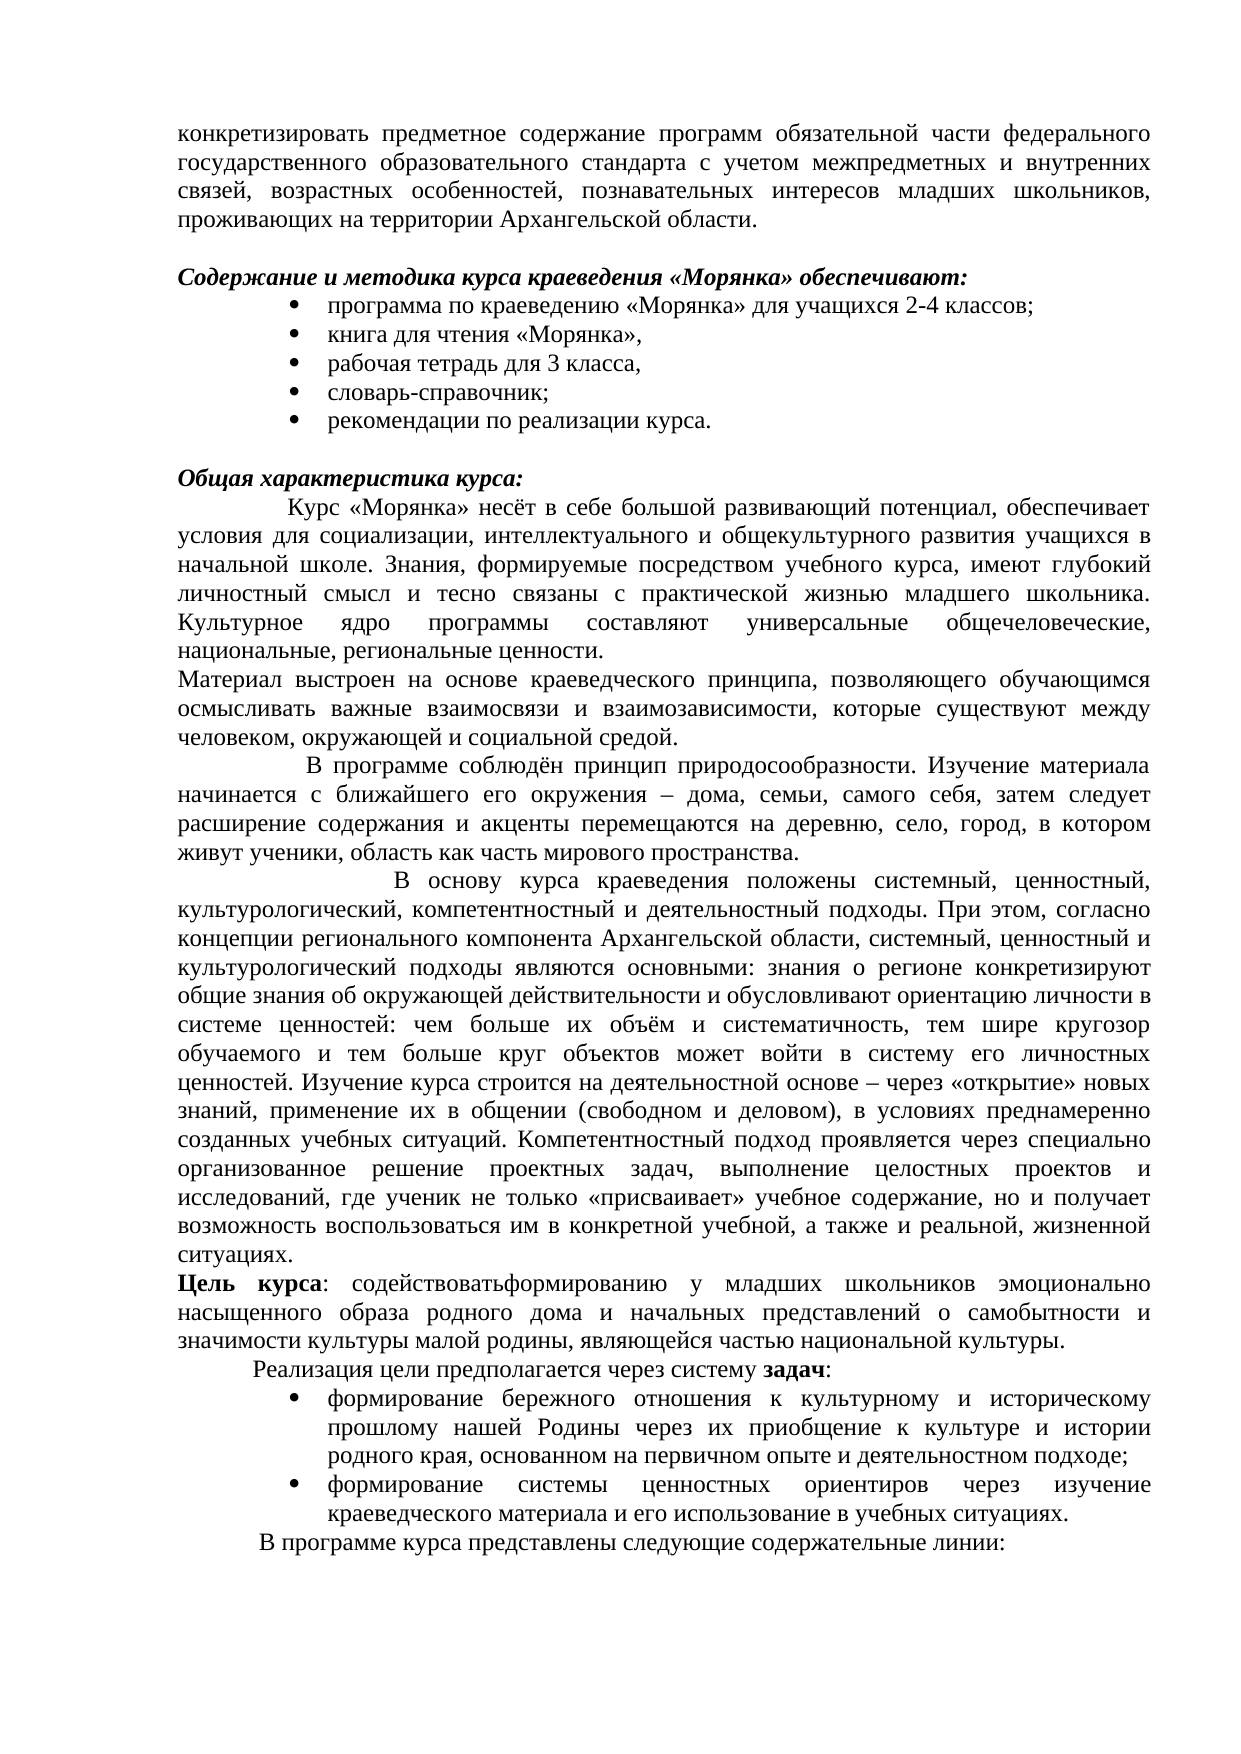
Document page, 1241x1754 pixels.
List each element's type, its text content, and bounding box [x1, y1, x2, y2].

text Материал выстроен на основе краеведческого принципа, позволяющего обучающимся осмысливать важные взаимосвязи и взаимозависимости, которые существуют между человеком, окружающей и социальной средой. [177, 664, 1152, 751]
list словарь-справочник; [290, 377, 1152, 406]
text Содержание и методика курса краеведения «Морянка» обеспечивают: [177, 262, 1152, 291]
text В программе курса представлены следующие содержательные линии: [177, 1527, 1152, 1556]
list формирование системы ценностных ориентиров через изучение краеведческого материала и его использование в учебных ситуациях. [290, 1469, 1152, 1527]
list программа по краеведению «Морянка» для учащихся 2-4 классов; [290, 291, 1152, 319]
text конкретизировать предметное содержание программ обязательной части федерального государственного образовательного стандарта с учетом межпредметных и внутренних связей, возрастных особенностей, познавательных интересов младших школьников, проживающих на территории Архангельской области. [177, 118, 1152, 233]
list формирование бережного отношения к культурному и историческому прошлому нашей Родины через их приобщение к культуре и истории родного края, основанном на первичном опыте и деятельностном подходе; [290, 1383, 1152, 1469]
text Общая характеристика курса: [177, 463, 1152, 492]
text В программе соблюдён принцип природосообразности. Изучение материала начинается с ближайшего его окружения – дома, семьи, самого себя, затем следует расширение содержания и акценты перемещаются на деревню, село, город, в котором живут ученики, область как часть мирового пространства. [177, 751, 1152, 866]
list книга для чтения «Морянка», [290, 319, 1152, 348]
text Реализация цели предполагается через систему задач: [177, 1354, 1152, 1383]
list рабочая тетрадь для 3 класса, [290, 348, 1152, 377]
text Курс «Морянка» несёт в себе большой развивающий потенциал, обеспечивает условия для социализации, интеллектуального и общекультурного развития учащихся в начальной школе. Знания, формируемые посредством учебного курса, имеют глубокий личностный смысл и тесно связаны с практической жизнью младшего школьника. Культурное ядро программы составляют универсальные общечеловеческие, национальные, региональные ценности. [177, 492, 1152, 664]
text В основу курса краеведения положены системный, ценностный, культурологический, компетентностный и деятельностный подходы. При этом, согласно концепции регионального компонента Архангельской области, системный, ценностный и культурологический подходы являются основными: знания о регионе конкретизируют общие знания об окружающей действительности и обусловливают ориентацию личности в системе ценностей: чем больше их объём и систематичность, тем шире кругозор обучаемого и тем больше круг объектов может войти в систему его личностных ценностей. Изучение курса строится на деятельностной основе – через «открытие» новых знаний, применение их в общении (свободном и деловом), в условиях преднамеренно созданных учебных ситуаций. Компетентностный подход проявляется через специально организованное решение проектных задач, выполнение целостных проектов и исследований, где ученик не только «присваивает» учебное содержание, но и получает возможность воспользоваться им в конкретной учебной, а также и реальной, жизненной ситуациях. [177, 866, 1152, 1268]
text Цель курса: содействоватьформированию у младших школьников эмоционально насыщенного образа родного дома и начальных представлений о самобытности и значимости культуры малой родины, являющейся частью национальной культуры. [177, 1268, 1152, 1354]
list рекомендации по реализации курса. [290, 406, 1152, 434]
